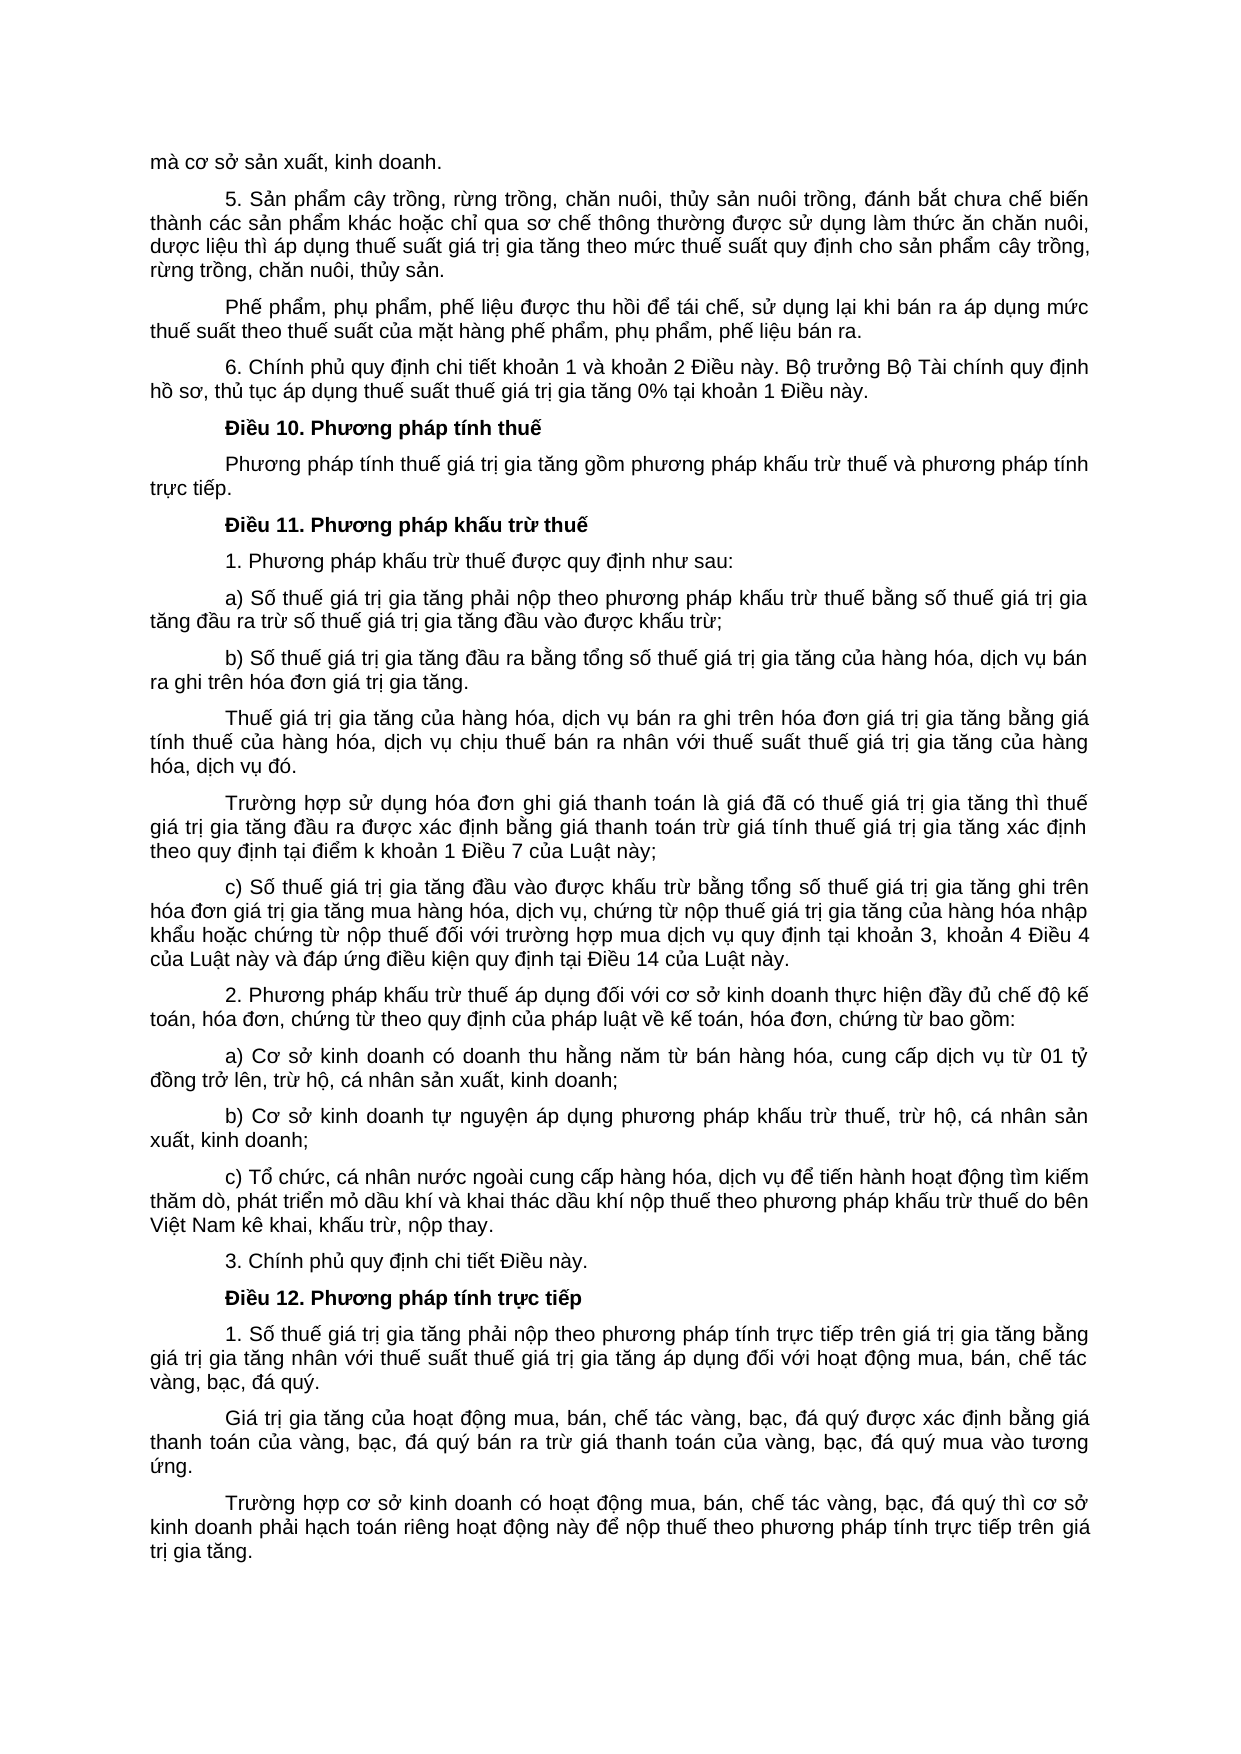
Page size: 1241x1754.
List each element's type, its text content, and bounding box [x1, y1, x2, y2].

text a) Số thuế giá trị gia tăng phải nộp theo phương pháp khấu trừ thuế bằng số thuế giá trị gia tăng đầu ra trừ số thuế giá trị gia tăng đầu vào được khấu trừ; [150, 585, 1090, 633]
text c) Tổ chức, cá nhân nước ngoài cung cấp hàng hóa, dịch vụ để tiến hành hoạt động tìm kiếm thăm dò, phát triển mỏ dầu khí và khai thác dầu khí nộp thuế theo phương pháp khấu trừ thuế do bên Việt Nam kê khai, khấu trừ, nộp thay. [150, 1164, 1090, 1236]
text Điều 10. Phương pháp tính thuế [150, 416, 1090, 439]
text Điều 12. Phương pháp tính trực tiếp [150, 1285, 1090, 1309]
text 1. Phương pháp khấu trừ thuế được quy định như sau: [150, 549, 1090, 573]
text 3. Chính phủ quy định chi tiết Điều này. [150, 1249, 1090, 1273]
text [150, 150, 1090, 174]
text Phế phẩm, phụ phẩm, phế liệu được thu hồi để tái chế, sử dụng lại khi bán ra áp dụng mức thuế suất theo thuế suất của mặt hàng phế phẩm, phụ phẩm, phế liệu bán ra. [150, 295, 1090, 343]
text Thuế giá trị gia tăng của hàng hóa, dịch vụ bán ra ghi trên hóa đơn giá trị gia tăng bằng giá tính thuế của hàng hóa, dịch vụ chịu thuế bán ra nhân với thuế suất thuế giá trị gia tăng của hàng hóa, dịch vụ đó. [150, 706, 1090, 778]
text b) Cơ sở kinh doanh tự nguyện áp dụng phương pháp khấu trừ thuế, trừ hộ, cá nhân sản xuất, kinh doanh; [150, 1104, 1090, 1152]
text 2. Phương pháp khấu trừ thuế áp dụng đối với cơ sở kinh doanh thực hiện đầy đủ chế độ kế toán, hóa đơn, chứng từ theo quy định của pháp luật về kế toán, hóa đơn, chứng từ bao gồm: [150, 983, 1090, 1031]
text 5. Sản phẩm cây trồng, rừng trồng, chăn nuôi, thủy sản nuôi trồng, đánh bắt chưa chế biến thành các sản phẩm khác hoặc chỉ qua sơ chế thông thường được sử dụng làm thức ăn chăn nuôi, dược liệu thì áp dụng thuế suất giá trị gia tăng theo mức thuế suất quy định cho sản phẩm cây trồng, rừng trồng, chăn nuôi, thủy sản. [150, 186, 1090, 282]
text b) Số thuế giá trị gia tăng đầu ra bằng tổng số thuế giá trị gia tăng của hàng hóa, dịch vụ bán ra ghi trên hóa đơn giá trị gia tăng. [150, 646, 1090, 694]
text 1. Số thuế giá trị gia tăng phải nộp theo phương pháp tính trực tiếp trên giá trị gia tăng bằng giá trị gia tăng nhân với thuế suất thuế giá trị gia tăng áp dụng đối với hoạt động mua, bán, chế tác vàng, bạc, đá quý. [150, 1322, 1090, 1394]
text a) Cơ sở kinh doanh có doanh thu hằng năm từ bán hàng hóa, cung cấp dịch vụ từ 01 tỷ đồng trở lên, trừ hộ, cá nhân sản xuất, kinh doanh; [150, 1044, 1090, 1092]
text 6. Chính phủ quy định chi tiết khoản 1 và khoản 2 Điều này. Bộ trưởng Bộ Tài chính quy định hồ sơ, thủ tục áp dụng thuế suất thuế giá trị gia tăng 0% tại khoản 1 Điều này. [150, 355, 1090, 403]
text Trường hợp cơ sở kinh doanh có hoạt động mua, bán, chế tác vàng, bạc, đá quý thì cơ sở kinh doanh phải hạch toán riêng hoạt động này để nộp thuế theo phương pháp tính trực tiếp trên giá trị gia tăng. [150, 1491, 1090, 1562]
text Trường hợp sử dụng hóa đơn ghi giá thanh toán là giá đã có thuế giá trị gia tăng thì thuế giá trị gia tăng đầu ra được xác định bằng giá thanh toán trừ giá tính thuế giá trị gia tăng xác định theo quy định tại điểm k khoản 1 Điều 7 của Luật này; [150, 791, 1090, 862]
text Điều 11. Phương pháp khấu trừ thuế [150, 512, 1090, 536]
text c) Số thuế giá trị gia tăng đầu vào được khấu trừ bằng tổng số thuế giá trị gia tăng ghi trên hóa đơn giá trị gia tăng mua hàng hóa, dịch vụ, chứng từ nộp thuế giá trị gia tăng của hàng hóa nhập khẩu hoặc chứng từ nộp thuế đối với trường hợp mua dịch vụ quy định tại khoản 3, khoản 4 Điều 4 của Luật này và đáp ứng điều kiện quy định tại Điều 14 của Luật này. [150, 875, 1090, 971]
text Giá trị gia tăng của hoạt động mua, bán, chế tác vàng, bạc, đá quý được xác định bằng giá thanh toán của vàng, bạc, đá quý bán ra trừ giá thanh toán của vàng, bạc, đá quý mua vào tương ứng. [150, 1406, 1090, 1478]
text Phương pháp tính thuế giá trị gia tăng gồm phương pháp khấu trừ thuế và phương pháp tính trực tiếp. [150, 452, 1090, 500]
